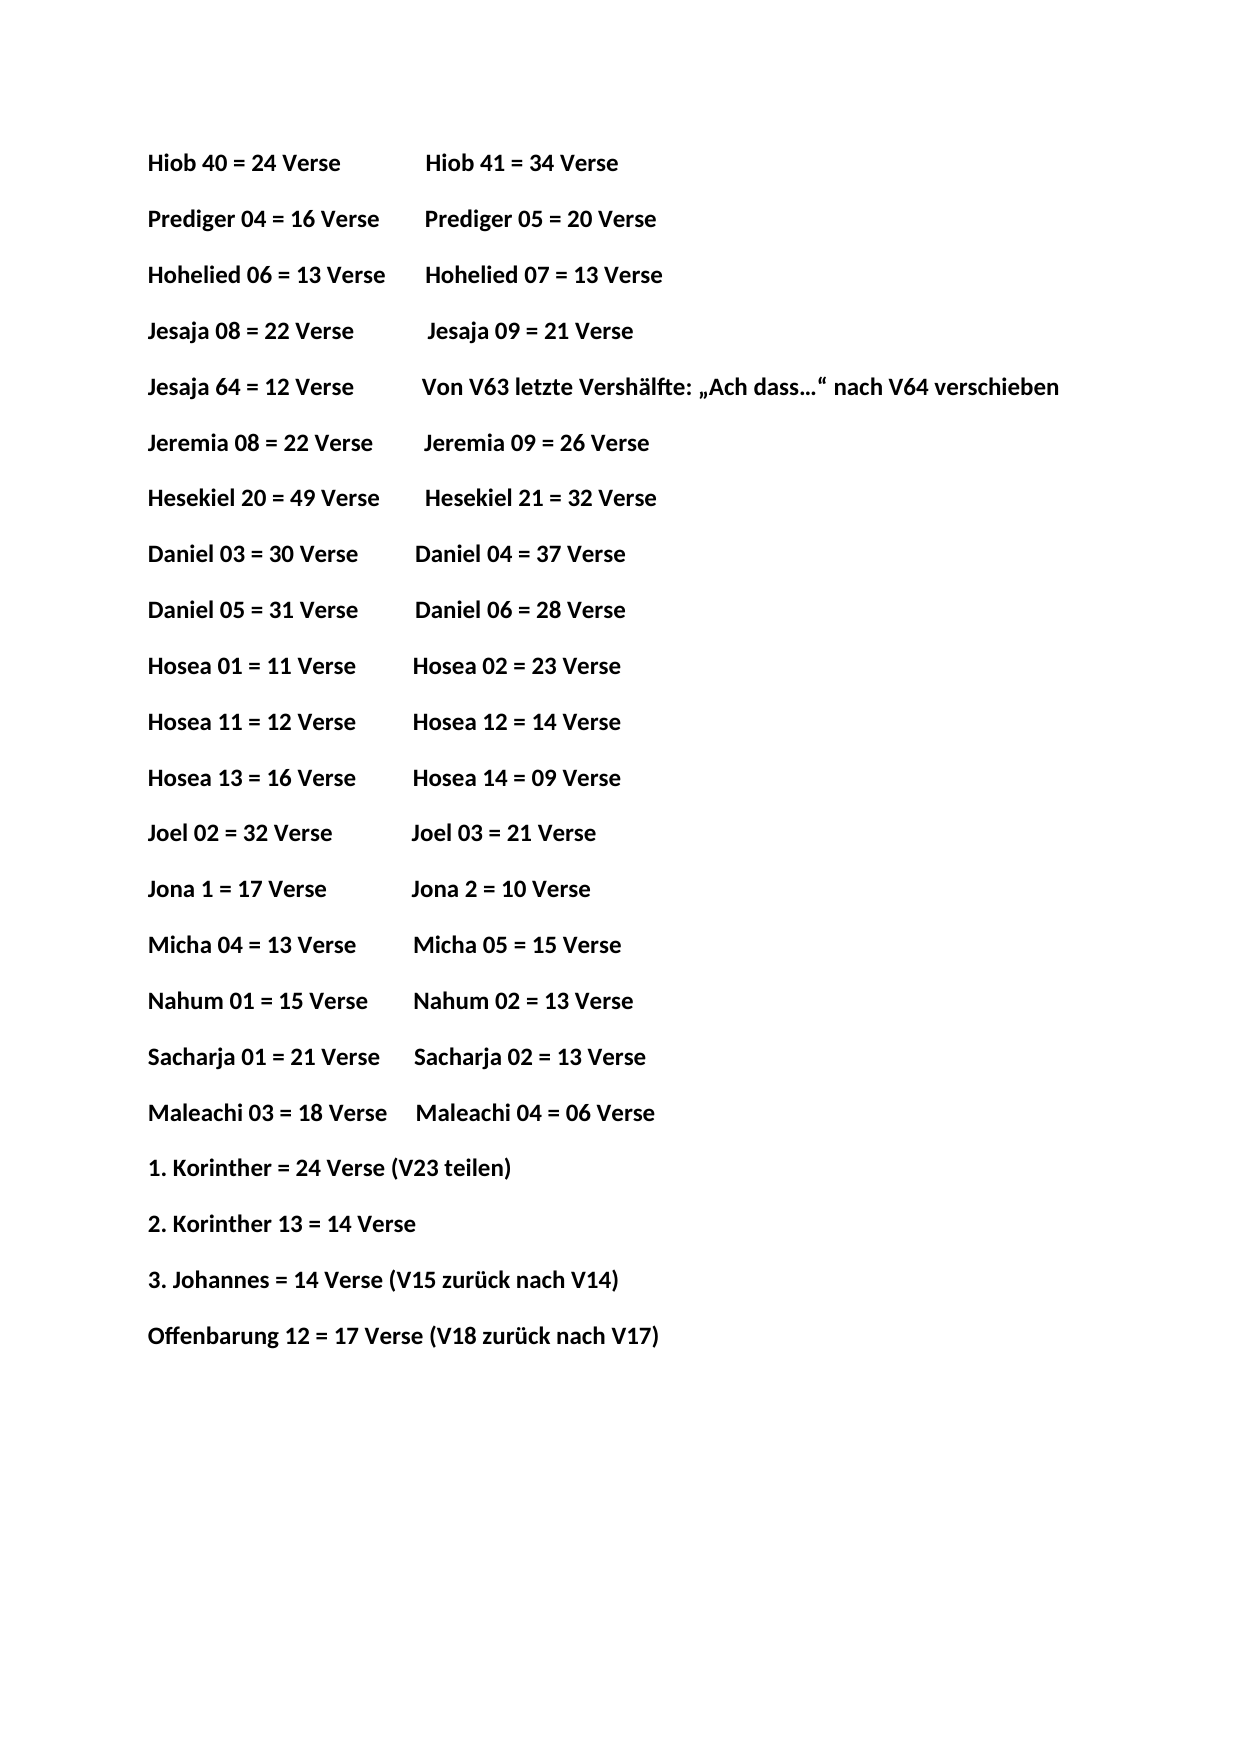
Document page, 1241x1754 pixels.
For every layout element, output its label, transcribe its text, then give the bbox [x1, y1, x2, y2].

text Daniel 05 = 31 Verse Daniel 06 = 28 Verse [148, 594, 1093, 625]
text Jesaja 64 = 12 Verse Von V63 letzte Vershälfte: „Ach dass…“ nach V64 verschieben [148, 371, 1093, 401]
text Daniel 03 = 30 Verse Daniel 04 = 37 Verse [148, 538, 1093, 569]
text Prediger 04 = 16 Verse Prediger 05 = 20 Verse [148, 203, 1093, 234]
text Hosea 13 = 16 Verse Hosea 14 = 09 Verse [148, 762, 1093, 792]
text Hosea 01 = 11 Verse Hosea 02 = 23 Verse [148, 650, 1093, 681]
text 3. Johannes = 14 Verse (V15 zurück nach V14) [148, 1264, 1093, 1295]
text Maleachi 03 = 18 Verse Maleachi 04 = 06 Verse [148, 1097, 1093, 1127]
text Hesekiel 20 = 49 Verse Hesekiel 21 = 32 Verse [148, 483, 1093, 513]
text Hosea 11 = 12 Verse Hosea 12 = 14 Verse [148, 706, 1093, 736]
text Hiob 40 = 24 Verse Hiob 41 = 34 Verse [148, 148, 1093, 178]
text Offenbarung 12 = 17 Verse (V18 zurück nach V17) [148, 1320, 1093, 1351]
text Sacharja 01 = 21 Verse Sacharja 02 = 13 Verse [148, 1041, 1093, 1071]
text Jona 1 = 17 Verse Jona 2 = 10 Verse [148, 873, 1093, 904]
text Micha 04 = 13 Verse Micha 05 = 15 Verse [148, 929, 1093, 960]
text Joel 02 = 32 Verse Joel 03 = 21 Verse [148, 818, 1093, 848]
text Jesaja 08 = 22 Verse Jesaja 09 = 21 Verse [148, 315, 1093, 346]
text 1. Korinther = 24 Verse (V23 teilen) [148, 1153, 1093, 1183]
text Jeremia 08 = 22 Verse Jeremia 09 = 26 Verse [148, 427, 1093, 457]
text 2. Korinther 13 = 14 Verse [148, 1208, 1093, 1239]
text Hohelied 06 = 13 Verse Hohelied 07 = 13 Verse [148, 259, 1093, 290]
text Nahum 01 = 15 Verse Nahum 02 = 13 Verse [148, 985, 1093, 1016]
